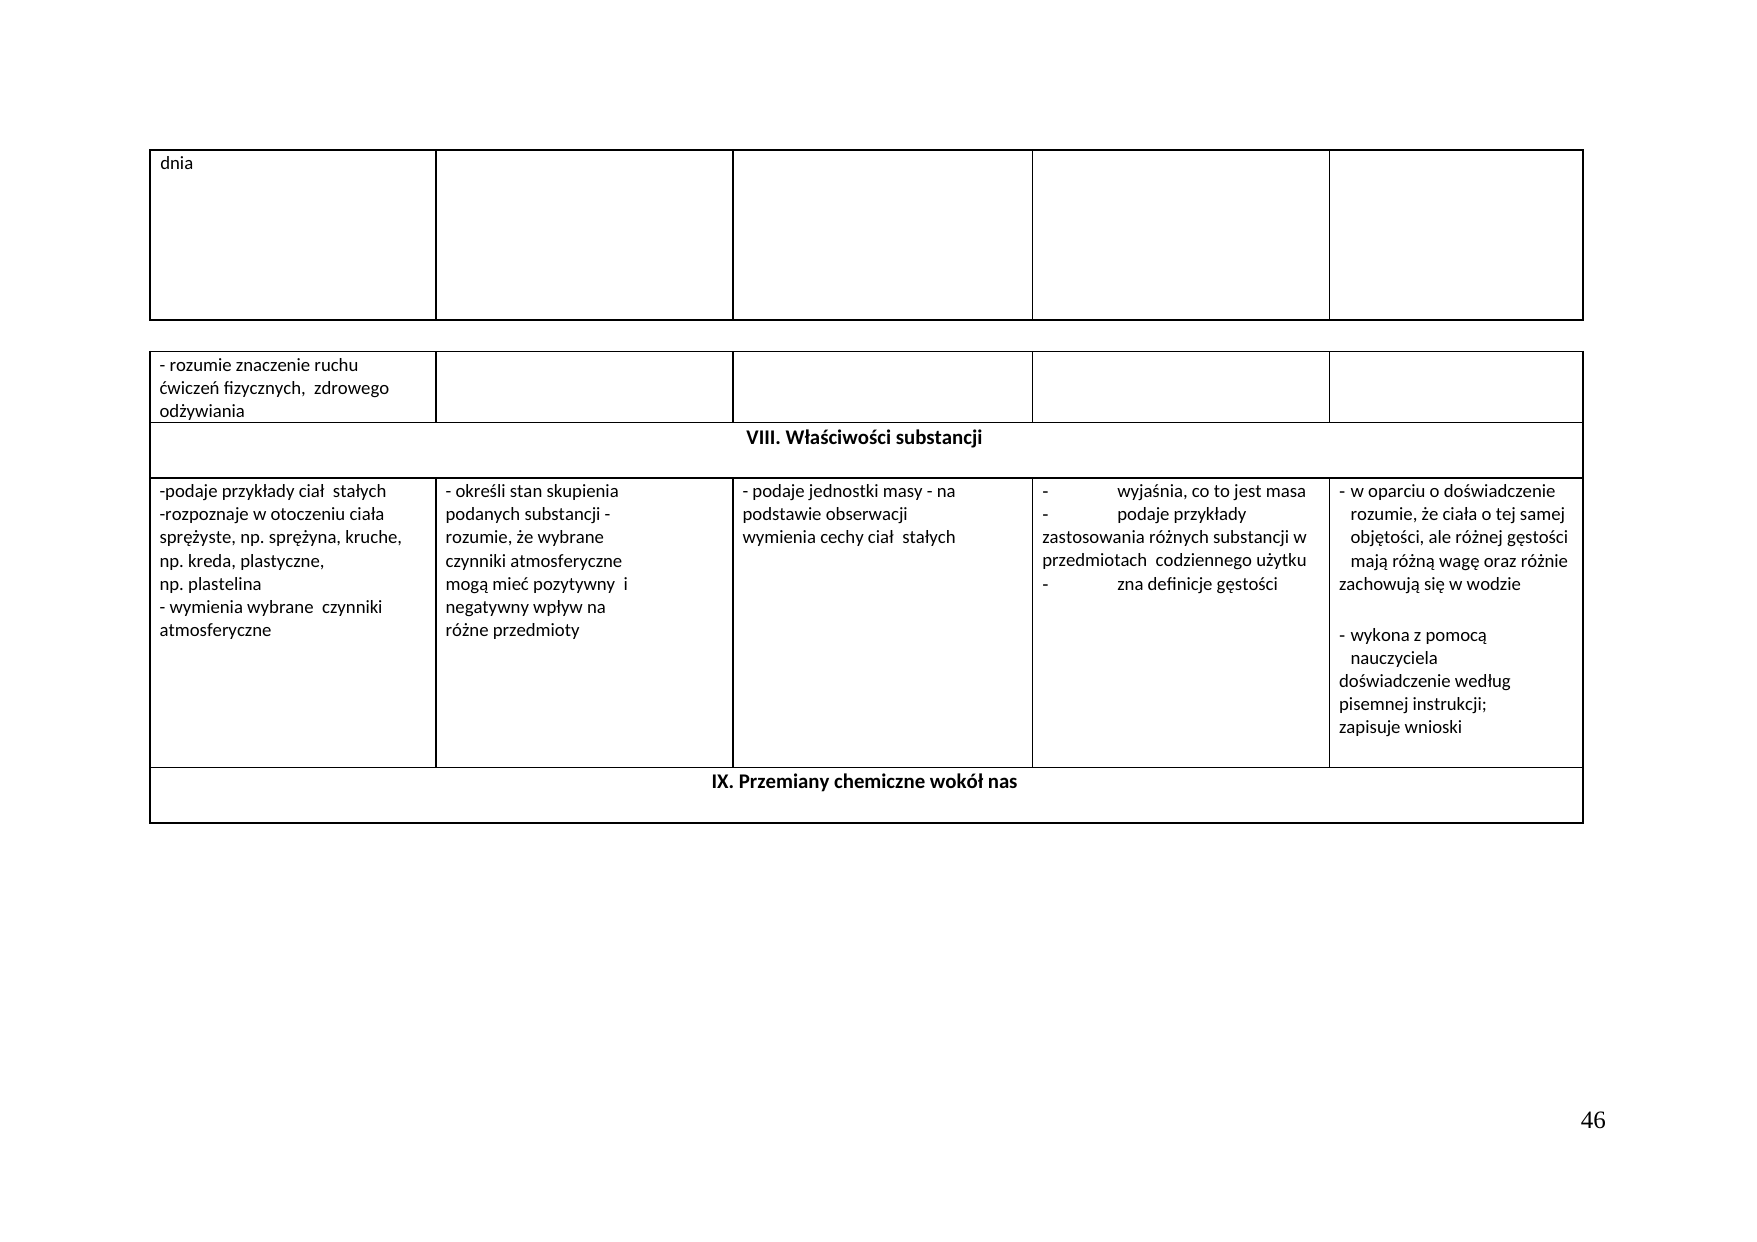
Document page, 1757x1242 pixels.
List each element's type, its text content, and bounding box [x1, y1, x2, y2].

table_cell IX. Przemiany chemiczne wokół nas [151, 768, 1582, 822]
table_header [424, 151, 435, 319]
table_cell dnia [160, 151, 424, 319]
table_cell w oparciu o doświadczenie rozumie, że ciała o tej samej objętości, ale różnej gęstości mają różną wagę oraz różnie zachowują się w wodzie wykona z pomocą nauczyciela doświadczenie według pisemnej instrukcji; zapisuje wnioski [1330, 479, 1582, 766]
table_cell -podaje przykłady ciał stałych -rozpoznaje w otoczeniu ciała sprężyste, np. sprężyna, kruche, np. kreda, plastyczne, np. plastelina - wymienia wybrane czynniki atmosferyczne [151, 479, 435, 766]
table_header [1033, 151, 1329, 319]
table_cell wyjaśnia, co to jest masa podaje przykłady zastosowania różnych substancji w przedmiotach codziennego użytku zna definicje gęstości [1033, 479, 1329, 766]
table_header - rozumie znaczenie ruchu ćwiczeń fizycznych, zdrowego odżywiania [151, 352, 435, 422]
table_header [734, 352, 1032, 422]
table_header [1330, 151, 1582, 319]
table_cell - określi stan skupienia podanych substancji - rozumie, że wybrane czynniki atmosferyczne mogą mieć pozytywny i negatywny wpływ na różne przedmioty [437, 479, 732, 766]
table_cell - podaje jednostki masy - na podstawie obserwacji wymienia cechy ciał stałych [734, 479, 1032, 766]
table_header [437, 352, 732, 422]
table_header [1033, 352, 1329, 422]
table_cell VIII. Właściwości substancji [151, 423, 1582, 477]
table_cell [151, 151, 160, 319]
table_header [734, 151, 1032, 319]
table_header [437, 151, 732, 319]
table_header [1330, 352, 1582, 422]
